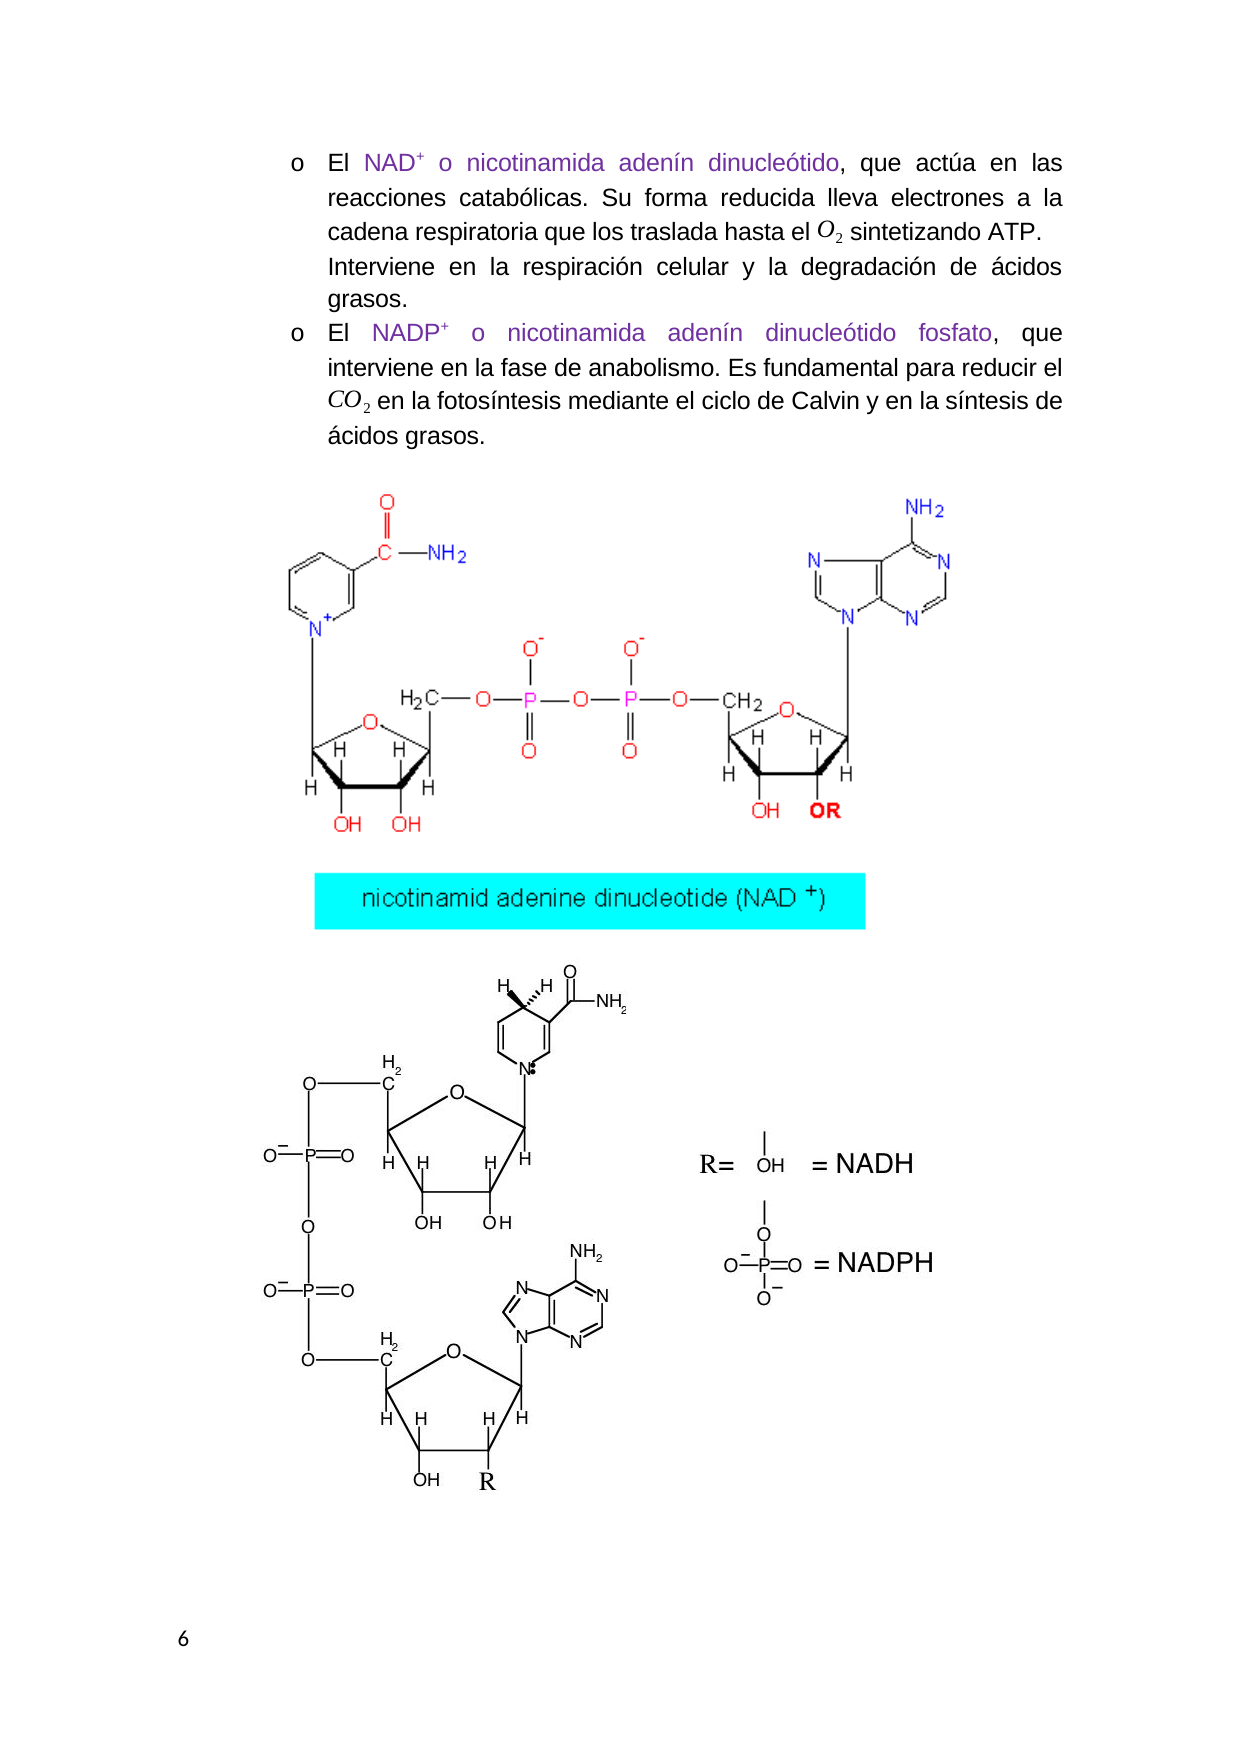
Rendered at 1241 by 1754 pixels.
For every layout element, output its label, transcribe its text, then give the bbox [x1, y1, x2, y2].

picture [260, 959, 980, 1499]
list Interviene en la respiración celular y la degradación de ácidos grasos. [327, 251, 1063, 313]
list El NAD+ o nicotinamida adenín dinucleótido, que actúa en las reacciones catabólicas. Su forma reducida lleva electrones a la cadena respiratoria que los traslada hasta el sintetizando ATP. [290, 148, 1063, 247]
picture [260, 464, 980, 945]
list El NADP+ o nicotinamida adenín dinucleótido fosfato, que interviene en la fase de anabolismo. Es fundamental para reducir el en la fotosíntesis mediante el ciclo de Calvin y en la síntesis de ácidos grasos. [290, 317, 1063, 450]
